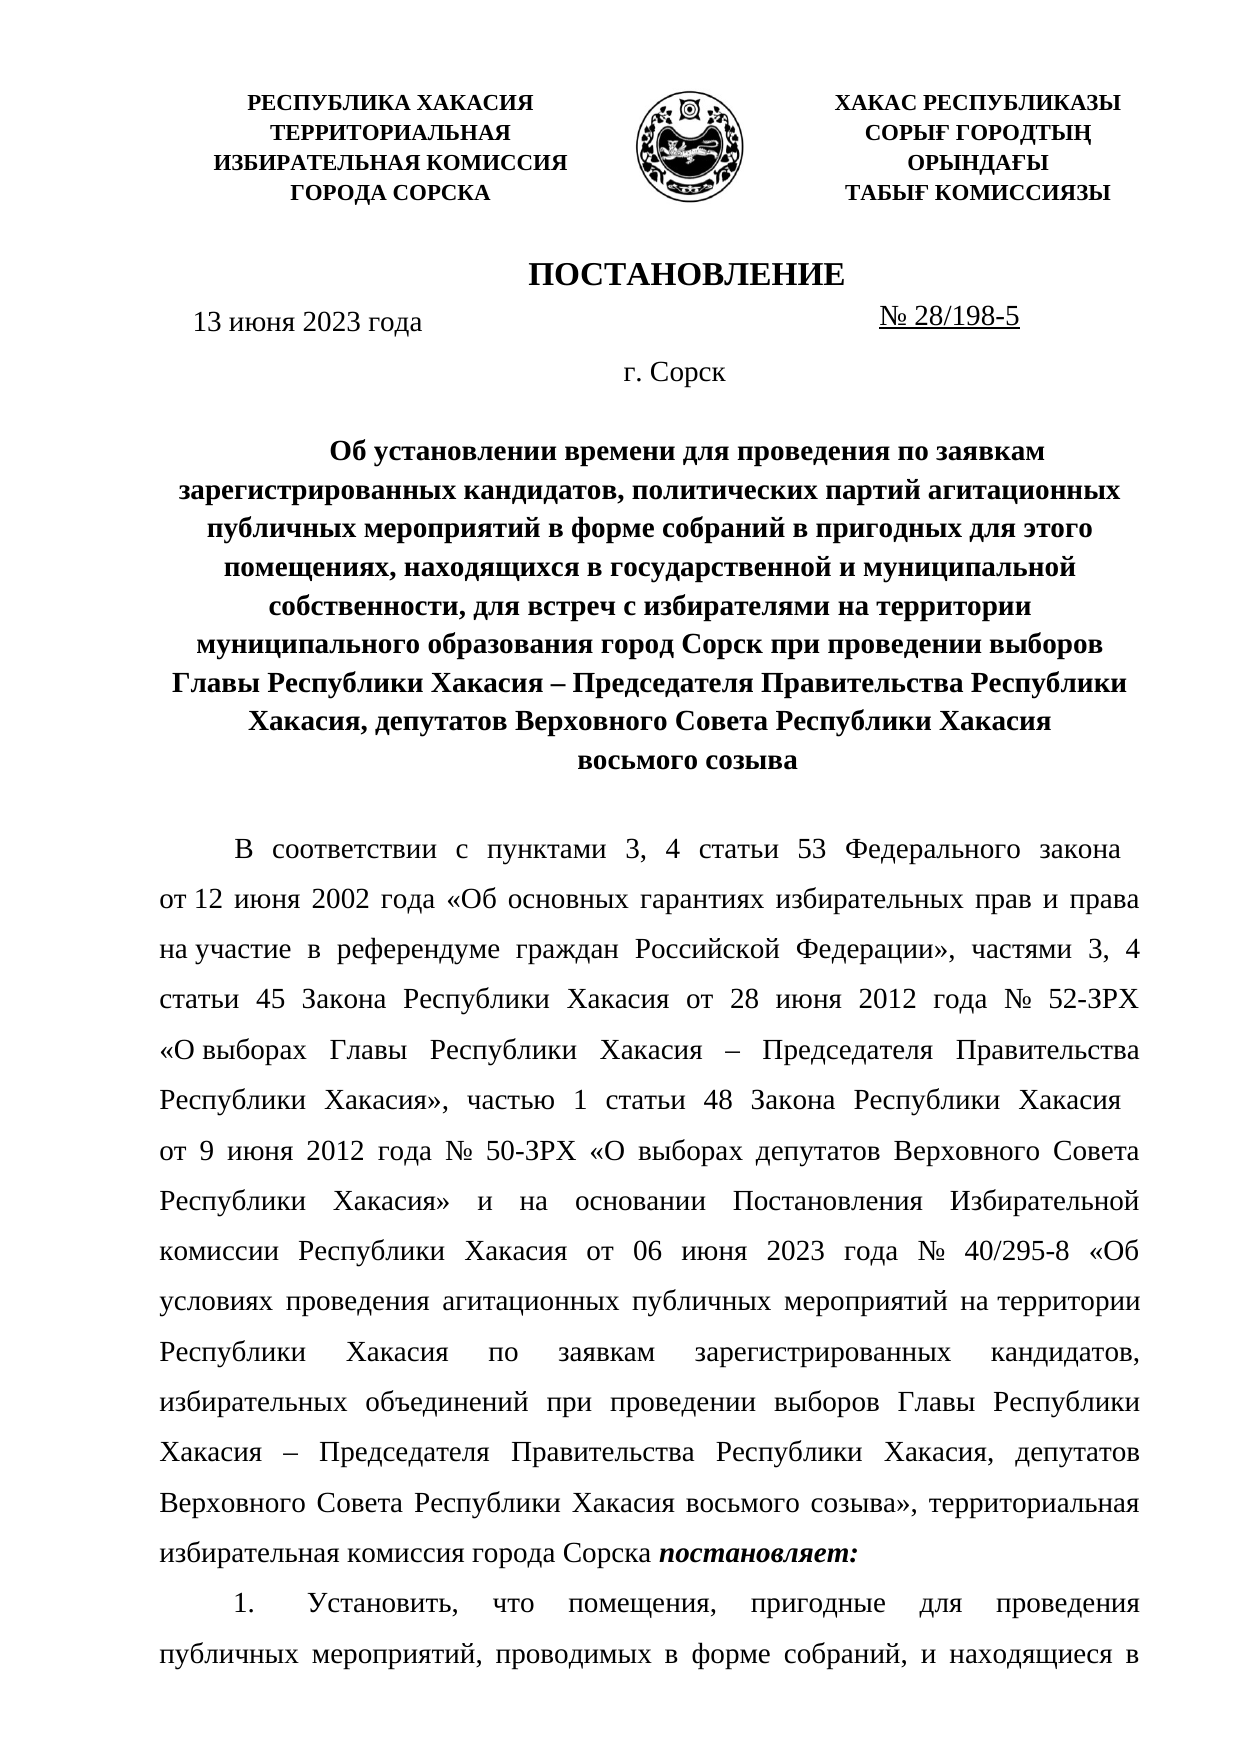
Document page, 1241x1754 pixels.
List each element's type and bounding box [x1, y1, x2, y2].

picture [633, 88, 746, 205]
table_header [148, 89, 1152, 1669]
